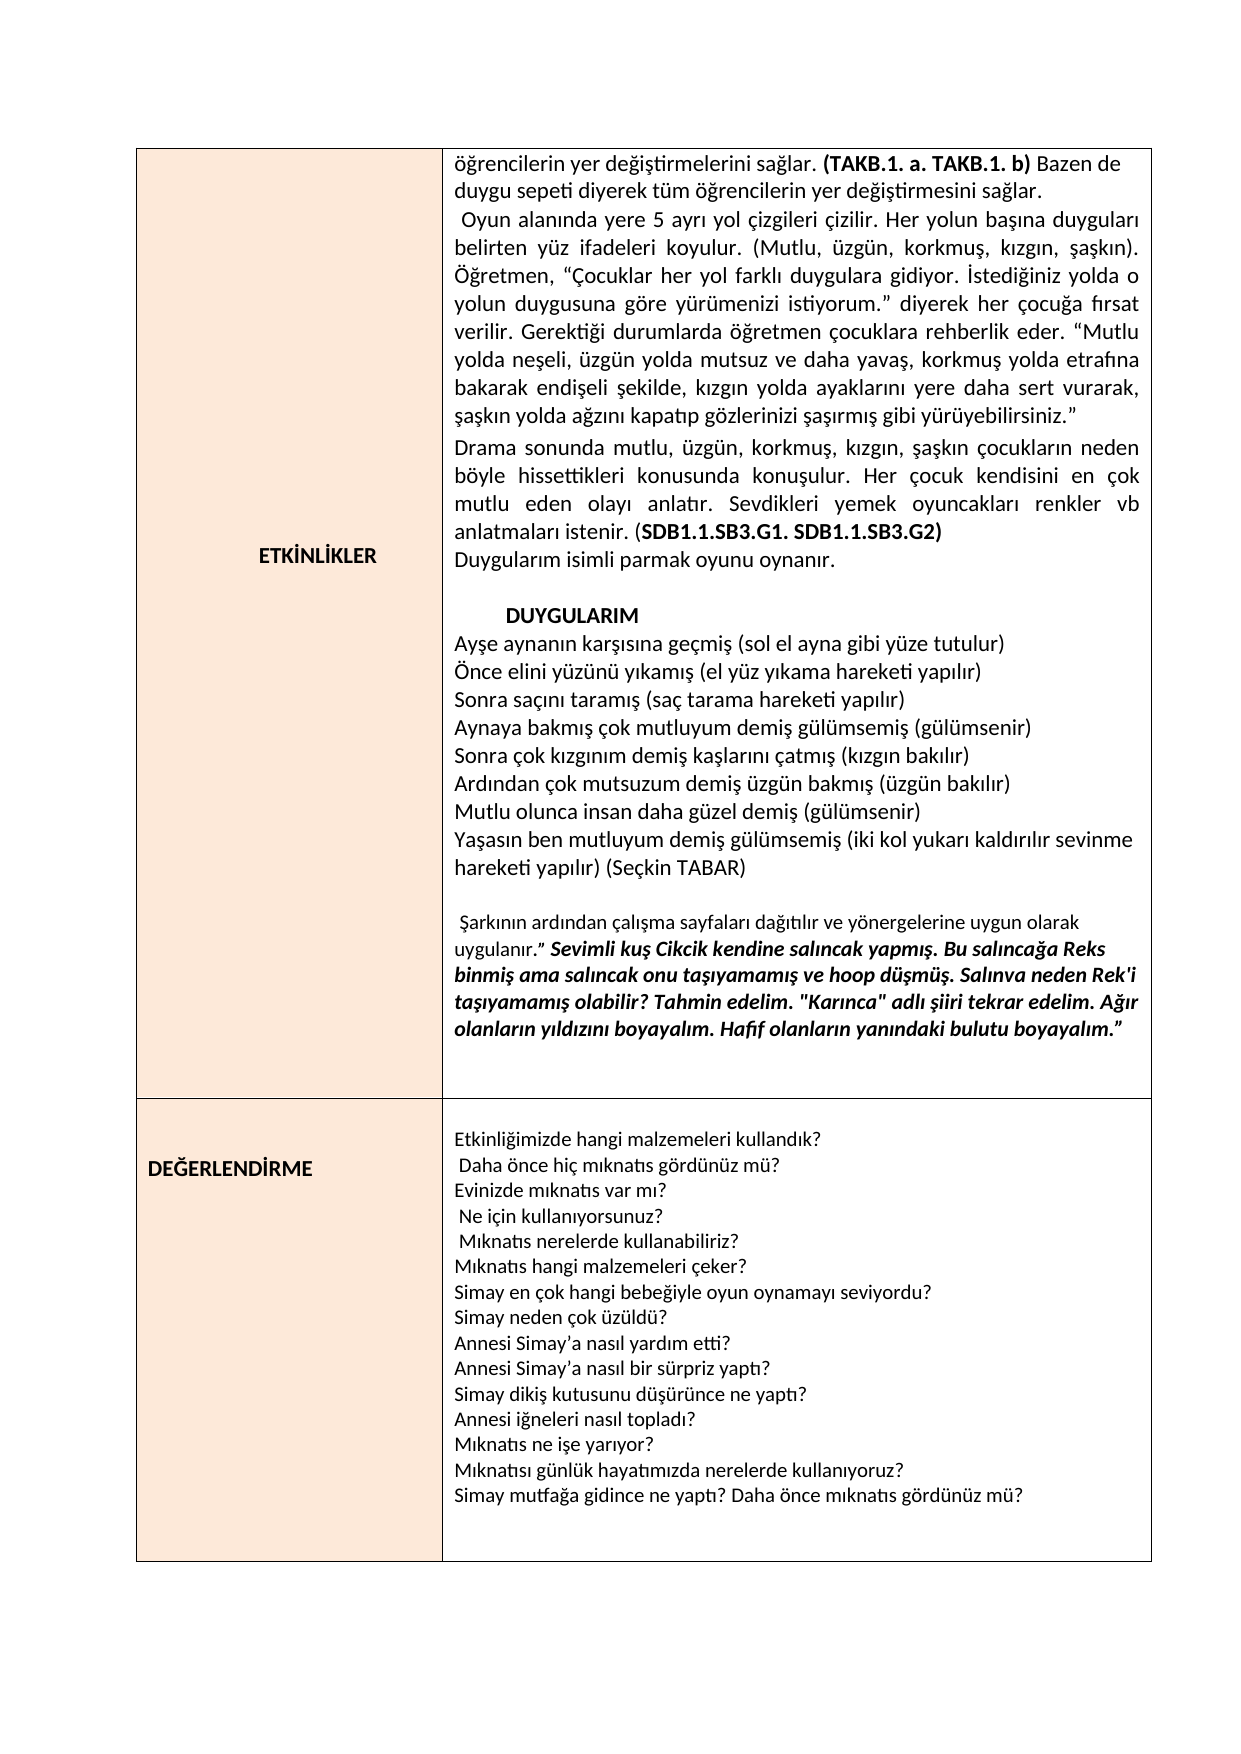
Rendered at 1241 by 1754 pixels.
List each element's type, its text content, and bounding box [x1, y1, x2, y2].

table_cell DEĞERLENDİRME [137, 1099, 442, 1561]
table_cell Etkinliğimizde hangi malzemeleri kullandık? Daha önce hiç mıknatıs gördünüz mü? Evinizde mıknatıs var mı? Ne için kullanıyorsunuz? Mıknatıs nerelerde kullanabiliriz? Mıknatıs hangi malzemeleri çeker? Simay en çok hangi bebeğiyle oyun oynamayı seviyordu? Simay neden çok üzüldü? Annesi Simay’a nasıl yardım etti? Annesi Simay’a nasıl bir sürpriz yaptı? Simay dikiş kutusunu düşürünce ne yaptı? Annesi iğneleri nasıl topladı? Mıknatıs ne işe yarıyor? Mıknatısı günlük hayatımızda nerelerde kullanıyoruz? Simay mutfağa gidince ne yaptı? Daha önce mıknatıs gördünüz mü? [443, 1099, 1151, 1561]
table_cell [443, 149, 1151, 1097]
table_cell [137, 149, 442, 1097]
